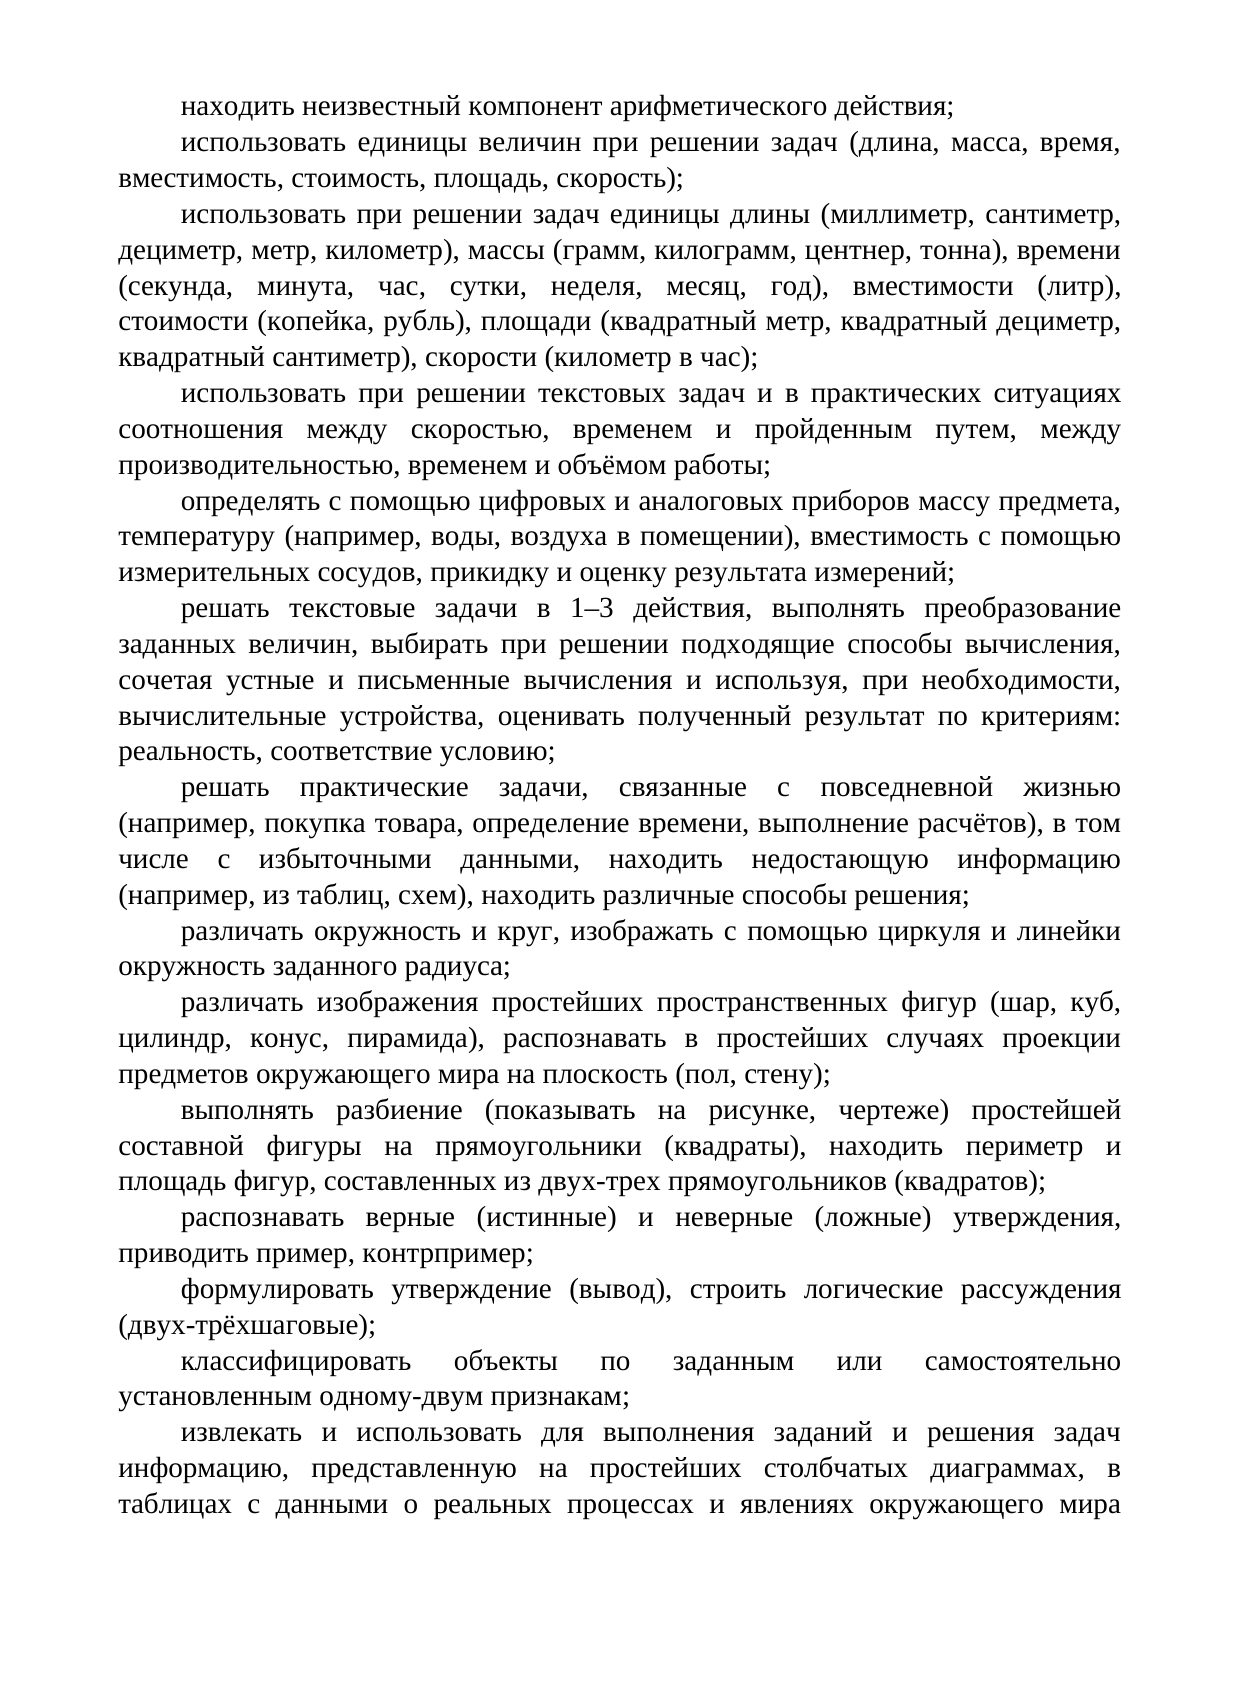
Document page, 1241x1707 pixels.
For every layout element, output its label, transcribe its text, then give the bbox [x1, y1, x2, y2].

text использовать единицы величин при решении задач (длина, масса, время, вместимость, стоимость, площадь, скорость); [118, 124, 1122, 194]
text находить неизвестный компонент арифметического действия; [118, 88, 1122, 122]
text использовать при решении задач единицы длины (миллиметр, сантиметр, дециметр, метр, километр), массы (грамм, килограмм, центнер, тонна), времени (секунда, минута, час, сутки, неделя, месяц, год), вместимости (литр), стоимости (копейка, рубль), площади (квадратный метр, квадратный дециметр, квадратный сантиметр), скорости (километр в час); [118, 196, 1122, 373]
text формулировать утверждение (вывод), строить логические рассуждения (двух-трёхшаговые); [118, 1271, 1122, 1340]
text различать изображения простейших пространственных фигур (шар, куб, цилиндр, конус, пирамида), распознавать в простейших случаях проекции предметов окружающего мира на плоскость (пол, стену); [118, 984, 1122, 1089]
text решать практические задачи, связанные с повседневной жизнью (например, покупка товара, определение времени, выполнение расчётов), в том числе с избыточными данными, находить недостающую информацию (например, из таблиц, схем), находить различные способы решения; [118, 769, 1122, 910]
text различать окружность и круг, изображать с помощью циркуля и линейки окружность заданного радиуса; [118, 913, 1122, 982]
text выполнять разбиение (показывать на рисунке, чертеже) простейшей составной фигуры на прямоугольники (квадраты), находить периметр и площадь фигур, составленных из двух-трех прямоугольников (квадратов); [118, 1092, 1122, 1197]
text определять с помощью цифровых и аналоговых приборов массу предмета, температуру (например, воды, воздуха в помещении), вместимость с помощью измерительных сосудов, прикидку и оценку результата измерений; [118, 483, 1122, 588]
text распознавать верные (истинные) и неверные (ложные) утверждения, приводить пример, контрпример; [118, 1199, 1122, 1269]
text решать текстовые задачи в 1–3 действия, выполнять преобразование заданных величин, выбирать при решении подходящие способы вычисления, сочетая устные и письменные вычисления и используя, при необходимости, вычислительные устройства, оценивать полученный результат по критериям: реальность, соответствие условию; [118, 590, 1122, 767]
text использовать при решении текстовых задач и в практических ситуациях соотношения между скоростью, временем и пройденным путем, между производительностью, временем и объёмом работы; [118, 375, 1122, 480]
text классифицировать объекты по заданным или самостоятельно установленным одному-двум признакам; [118, 1343, 1122, 1412]
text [118, 1414, 1122, 1519]
